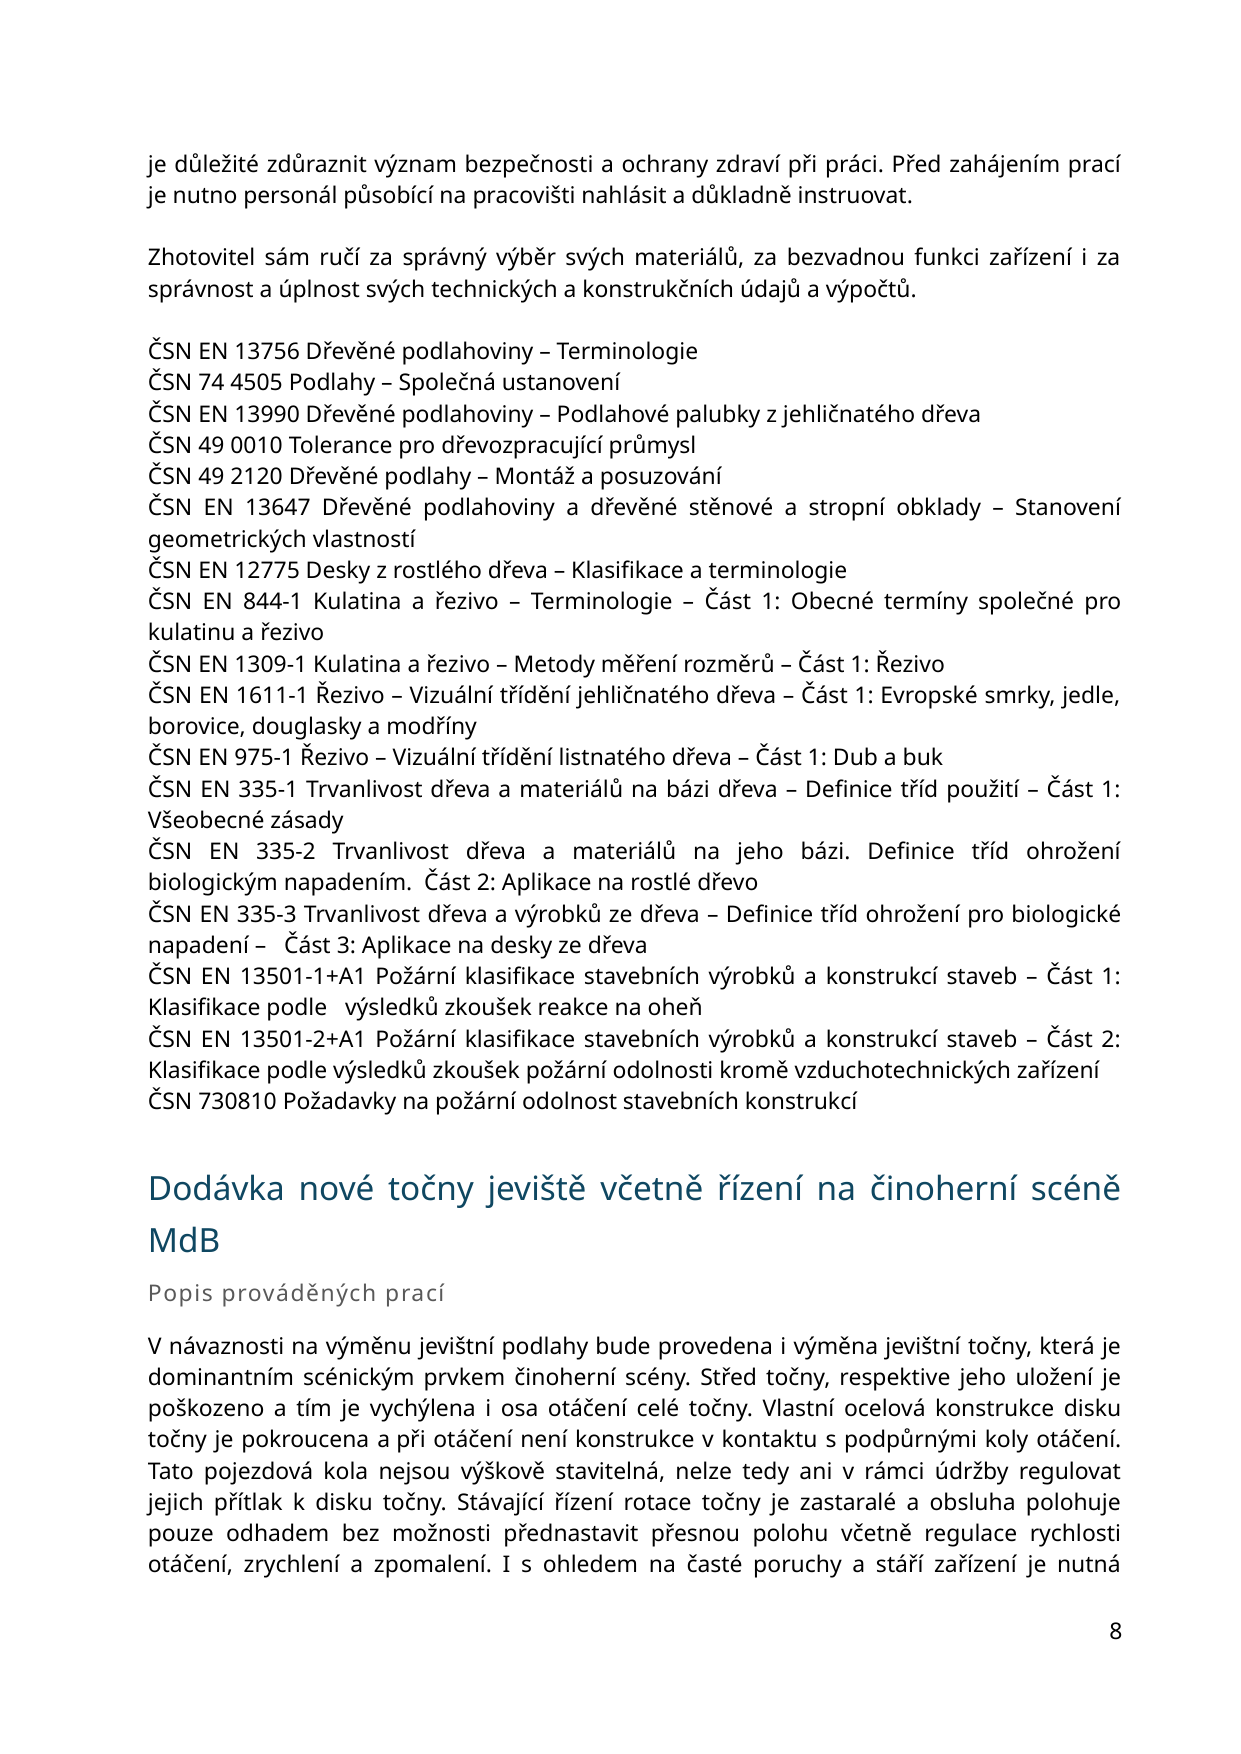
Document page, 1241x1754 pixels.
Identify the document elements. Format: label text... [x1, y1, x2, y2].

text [148, 148, 1122, 210]
text ČSN EN 13756 Dřevěné podlahoviny – Terminologie [148, 335, 1122, 366]
text ČSN EN 844-1 Kulatina a řezivo – Terminologie – Část 1: Obecné termíny společné pro kulatinu a řezivo [148, 585, 1122, 648]
text ČSN EN 335-2 Trvanlivost dřeva a materiálů na jeho bázi. Definice tříd ohrožení biologickým napadením. Část 2: Aplikace na rostlé dřevo [148, 835, 1122, 898]
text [148, 1329, 1122, 1579]
text ČSN EN 335-3 Trvanlivost dřeva a výrobků ze dřeva – Definice tříd ohrožení pro biologické napadení – Část 3: Aplikace na desky ze dřeva [148, 898, 1122, 960]
text ČSN EN 12775 Desky z rostlého dřeva – Klasifikace a terminologie [148, 554, 1122, 585]
text ČSN 730810 Požadavky na požární odolnost stavebních konstrukcí [148, 1085, 1122, 1116]
text Zhotovitel sám ručí za správný výběr svých materiálů, za bezvadnou funkci zařízení i za správnost a úplnost svých technických a konstrukčních údajů a výpočtů. [148, 241, 1122, 304]
text ČSN EN 1611-1 Řezivo – Vizuální třídění jehličnatého dřeva – Část 1: Evropské smrky, jedle, borovice, douglasky a modříny [148, 679, 1122, 741]
text ČSN EN 13501-1+A1 Požární klasifikace stavebních výrobků a konstrukcí staveb – Část 1: Klasifikace podle výsledků zkoušek reakce na oheň [148, 960, 1122, 1023]
text ČSN EN 13501-2+A1 Požární klasifikace stavebních výrobků a konstrukcí staveb – Část 2: Klasifikace podle výsledků zkoušek požární odolnosti kromě vzduchotechnických zařízení [148, 1023, 1122, 1085]
text ČSN 49 2120 Dřevěné podlahy – Montáž a posuzování [148, 460, 1122, 491]
subtitle Popis prováděných prací [148, 1277, 1122, 1308]
text ČSN 74 4505 Podlahy – Společná ustanovení [148, 366, 1122, 398]
text ČSN 49 0010 Tolerance pro dřevozpracující průmysl [148, 429, 1122, 460]
subtitle Dodávka nové točny jeviště včetně řízení na činoherní scéně MdB [148, 1164, 1122, 1262]
text ČSN EN 13647 Dřevěné podlahoviny a dřevěné stěnové a stropní obklady – Stanovení geometrických vlastností [148, 491, 1122, 554]
text ČSN EN 13990 Dřevěné podlahoviny – Podlahové palubky z jehličnatého dřeva [148, 398, 1122, 429]
text ČSN EN 1309-1 Kulatina a řezivo – Metody měření rozměrů – Část 1: Řezivo [148, 648, 1122, 679]
text ČSN EN 975-1 Řezivo – Vizuální třídění listnatého dřeva – Část 1: Dub a buk [148, 741, 1122, 773]
text ČSN EN 335-1 Trvanlivost dřeva a materiálů na bázi dřeva – Definice tříd použití – Část 1: Všeobecné zásady [148, 773, 1122, 835]
